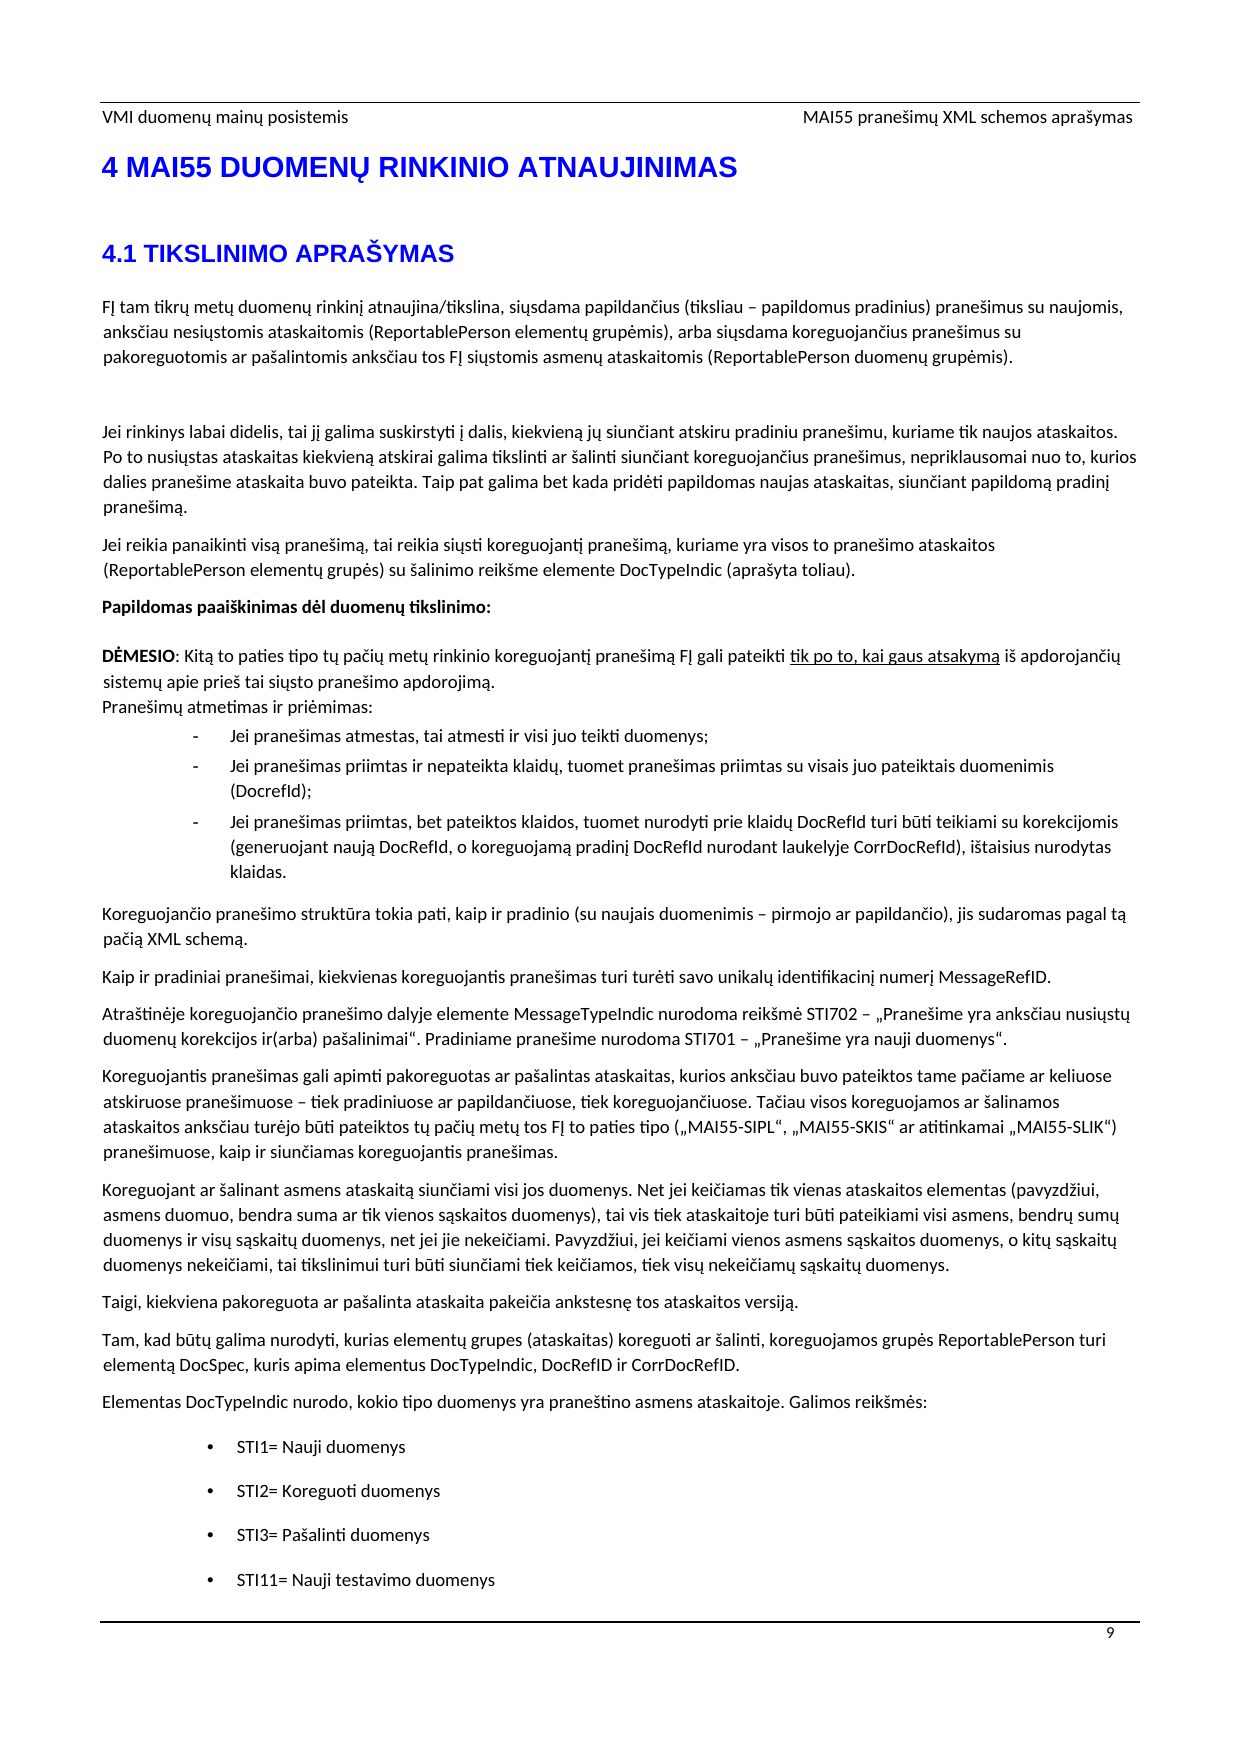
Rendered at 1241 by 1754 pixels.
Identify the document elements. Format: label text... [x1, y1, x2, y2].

text Pranešimų atmetimas ir priėmimas: [102, 695, 1138, 718]
text Koreguojant ar šalinant asmens ataskaitą siunčiami visi jos duomenys. Net jei keičiamas tik vienas ataskaitos elementas (pavyzdžiui, asmens duomuo, bendra suma ar tik vienos sąskaitos duomenys), tai vis tiek ataskaitoje turi būti pateikiami visi asmens, bendrų sumų duomenys ir visų sąskaitų duomenys, net jei jie nekeičiami. Pavyzdžiui, jei keičiami vienos asmens sąskaitos duomenys, o kitų sąskaitų duomenys nekeičiami, tai tikslinimui turi būti siunčiami tiek keičiamos, tiek visų nekeičiamų sąskaitų duomenys. [102, 1178, 1138, 1276]
text Jei rinkinys labai didelis, tai jį galima suskirstyti į dalis, kiekvieną jų siunčiant atskiru pradiniu pranešimu, kuriame tik naujos ataskaitos. Po to nusiųstas ataskaitas kiekvieną atskirai galima tikslinti ar šalinti siunčiant koreguojančius pranešimus, nepriklausomai nuo to, kurios dalies pranešime ataskaita buvo pateikta. Taip pat galima bet kada pridėti papildomas naujas ataskaitas, siunčiant papildomą pradinį pranešimą. [102, 420, 1138, 519]
list STI2= Koreguoti duomenys [207, 1479, 1138, 1502]
list Jei pranešimas atmestas, tai atmesti ir visi juo teikti duomenys; [192, 724, 1138, 747]
list STI1= Nauji duomenys [207, 1435, 1138, 1458]
subtitle 4.1 TIKSLINIMO APRAŠYMAS [102, 239, 1198, 268]
text Jei reikia panaikinti visą pranešimą, tai reikia siųsti koreguojantį pranešimą, kuriame yra visos to pranešimo ataskaitos (ReportablePerson elementų grupės) su šalinimo reikšme elemente DocTypeIndic (aprašyta toliau). [102, 533, 1138, 581]
text Papildomas paaiškinimas dėl duomenų tikslinimo: [102, 596, 816, 618]
text Koreguojantis pranešimas gali apimti pakoreguotas ar pašalintas ataskaitas, kurios anksčiau buvo pateiktos tame pačiame ar keliuose atskiruose pranešimuose – tiek pradiniuose ar papildančiuose, tiek koreguojančiuose. Tačiau visos koreguojamos ar šalinamos ataskaitos anksčiau turėjo būti pateiktos tų pačių metų tos FĮ to paties tipo („MAI55-SIPL“, „MAI55-SKIS“ ar atitinkamai „MAI55-SLIK“) pranešimuose, kaip ir siunčiamas koreguojantis pranešimas. [102, 1064, 1138, 1163]
text Elementas DocTypeIndic nurodo, kokio tipo duomenys yra praneštino asmens ataskaitoje. Galimos reikšmės: [102, 1391, 1138, 1413]
text Koreguojančio pranešimo struktūra tokia pati, kaip ir pradinio (su naujais duomenimis – pirmojo ar papildančio), jis sudaromas pagal tą pačią XML schemą. [102, 902, 1138, 950]
text Atraštinėje koreguojančio pranešimo dalyje elemente MessageTypeIndic nurodoma reikšmė STI702 – „Pranešime yra anksčiau nusiųstų duomenų korekcijos ir(arba) pašalinimai“. Pradiniame pranešime nurodoma STI701 – „Pranešime yra nauji duomenys“. [102, 1002, 1138, 1050]
text FĮ tam tikrų metų duomenų rinkinį atnaujina/tikslina, siųsdama papildančius (tiksliau – papildomus pradinius) pranešimus su naujomis, anksčiau nesiųstomis ataskaitomis (ReportablePerson elementų grupėmis), arba siųsdama koreguojančius pranešimus su pakoreguotomis ar pašalintomis anksčiau tos FĮ siųstomis asmenų ataskaitomis (ReportablePerson duomenų grupėmis). [102, 295, 1138, 368]
list Jei pranešimas priimtas, bet pateiktos klaidos, tuomet nurodyti prie klaidų DocRefId turi būti teikiami su korekcijomis (generuojant naują DocRefId, o koreguojamą pradinį DocRefId nurodant laukelyje CorrDocRefId), ištaisius nurodytas klaidas. [192, 810, 1138, 884]
text Tam, kad būtų galima nurodyti, kurias elementų grupes (ataskaitas) koreguoti ar šalinti, koreguojamos grupės ReportablePerson turi elementą DocSpec, kuris apima elementus DocTypeIndic, DocRefID ir CorrDocRefID. [102, 1328, 1138, 1376]
text Kaip ir pradiniai pranešimai, kiekvienas koreguojantis pranešimas turi turėti savo unikalų identifikacinį numerį MessageRefID. [102, 965, 1138, 988]
list STI3= Pašalinti duomenys [207, 1524, 1138, 1547]
list STI11= Nauji testavimo duomenys [207, 1568, 1138, 1591]
text Taigi, kiekviena pakoreguota ar pašalinta ataskaita pakeičia ankstesnę tos ataskaitos versiją. [102, 1291, 1138, 1313]
subtitle 4 MAI55 DUOMENŲ RINKINIO ATNAUJINIMAS [101, 150, 1198, 183]
text DĖMESIO: Kitą to paties tipo tų pačių metų rinkinio koreguojantį pranešimą FĮ gali pateikti tik po to, kai gaus atsakymą iš apdorojančių sistemų apie prieš tai siųsto pranešimo apdorojimą. [102, 645, 1138, 693]
list Jei pranešimas priimtas ir nepateikta klaidų, tuomet pranešimas priimtas su visais juo pateiktais duomenimis (DocrefId); [192, 754, 1138, 803]
